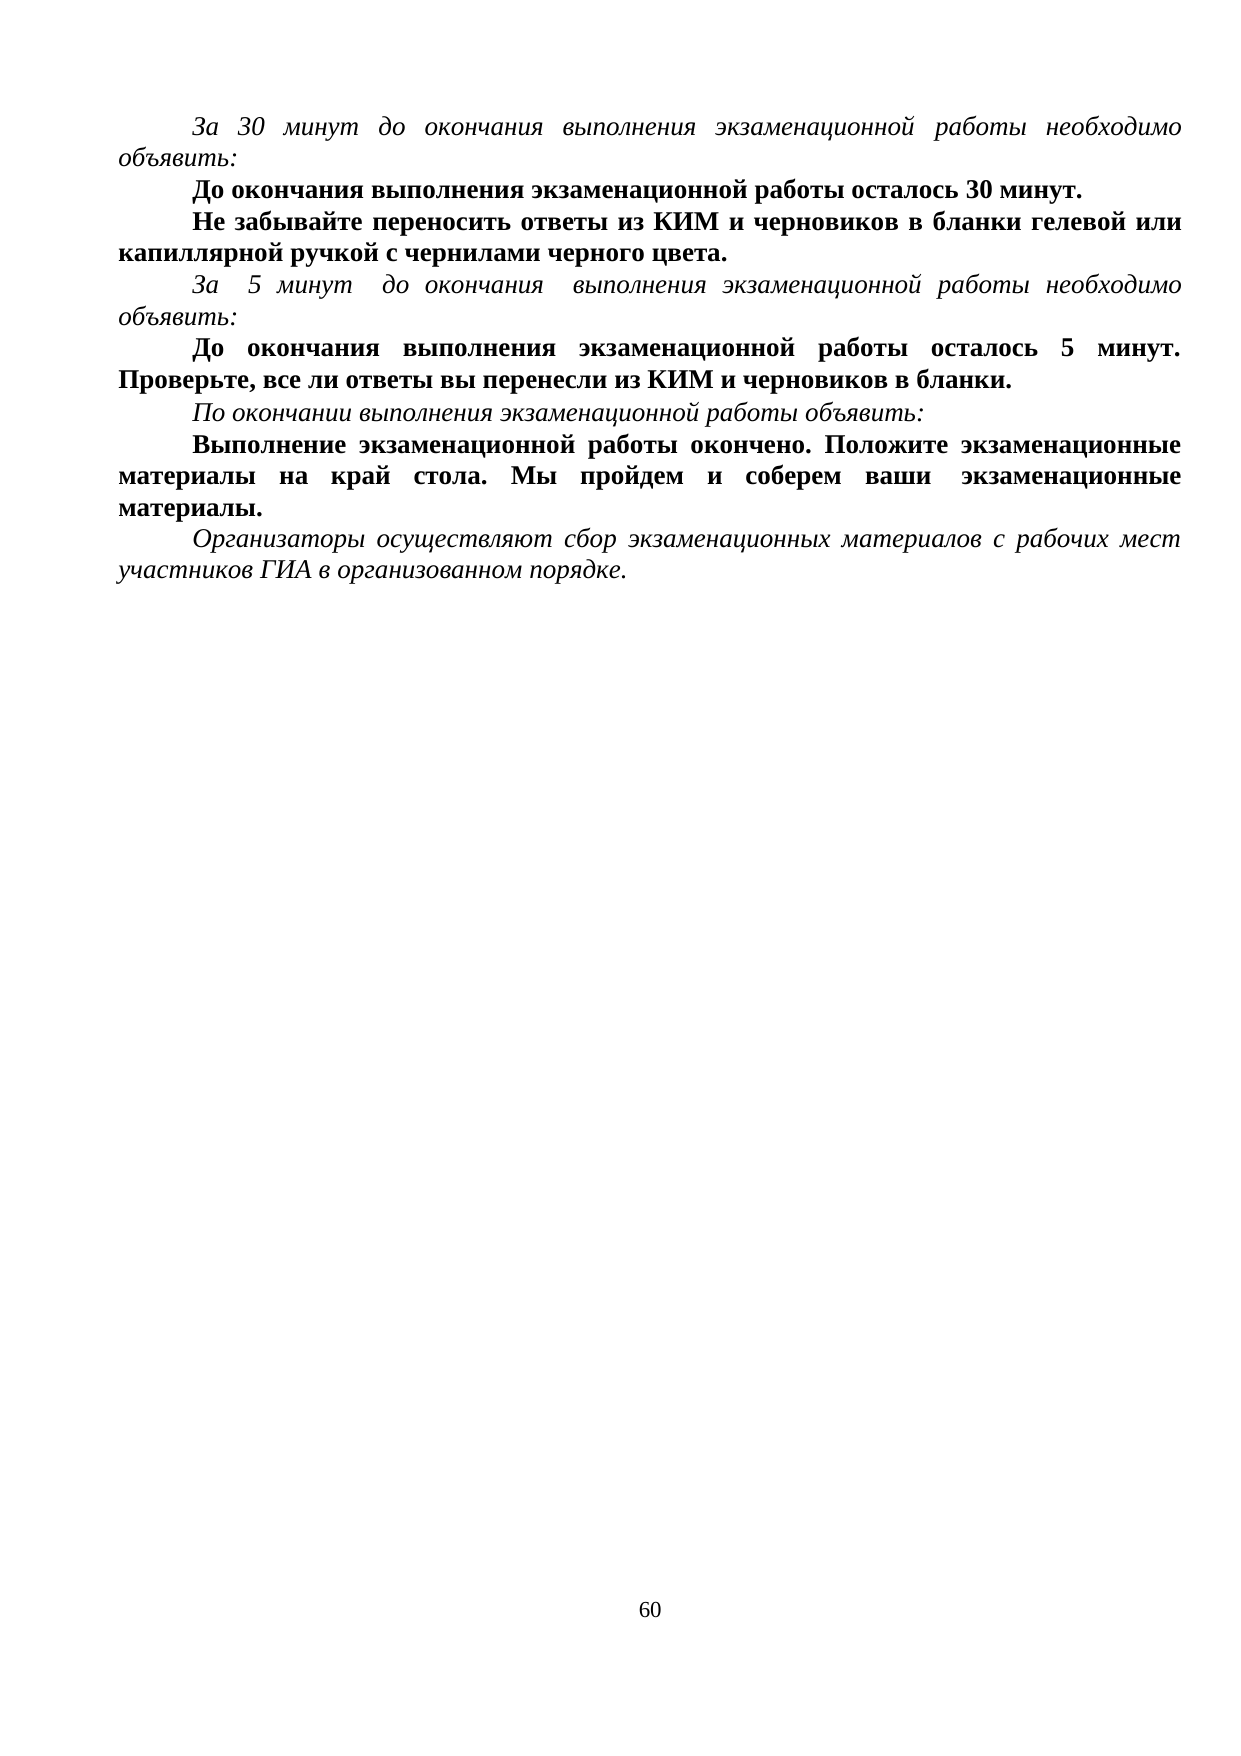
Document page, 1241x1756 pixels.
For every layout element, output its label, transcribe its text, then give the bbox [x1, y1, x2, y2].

text Выполнение экзаменационной работы окончено. Положите экзаменационные материалы на край стола. Мы пройдем и соберем ваши экзаменационные материалы. [118, 428, 1182, 522]
text Организаторы осуществляют сбор экзаменационных материалов с рабочих мест участников ГИА в организованном порядке. [118, 522, 1182, 585]
text До окончания выполнения экзаменационной работы осталось 30 минут. [118, 173, 1182, 204]
text За 30 минут до окончания выполнения экзаменационной работы необходимо объявить: [118, 110, 1182, 173]
text До окончания выполнения экзаменационной работы осталось 5 минут. Проверьте, все ли ответы вы перенесли из КИМ и черновиков в бланки. [118, 332, 1182, 395]
text Не забывайте переносить ответы из КИМ и черновиков в бланки гелевой или капиллярной ручкой с чернилами черного цвета. [118, 205, 1182, 267]
text За 5 минут до окончания выполнения экзаменационной работы необходимо объявить: [118, 268, 1182, 331]
text По окончании выполнения экзаменационной работы объявить: [118, 396, 1182, 427]
